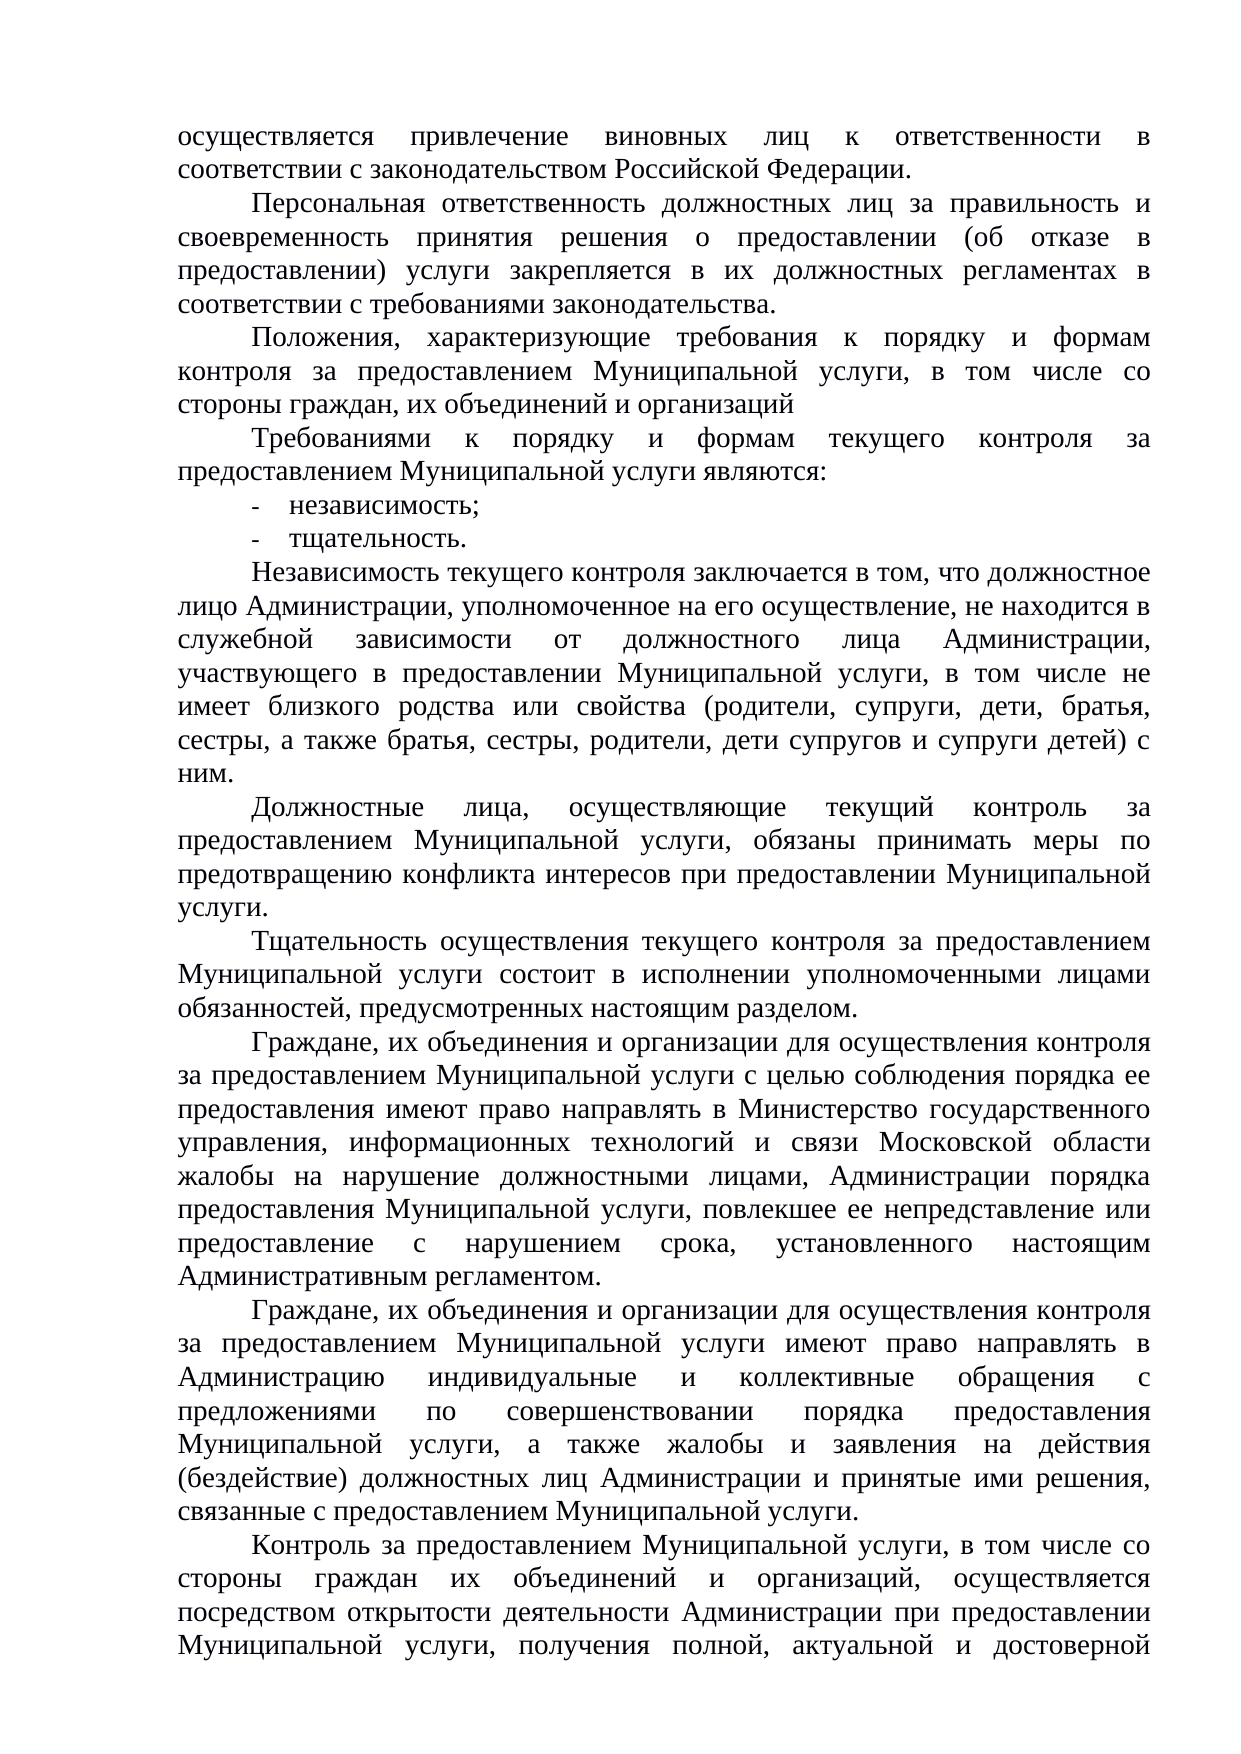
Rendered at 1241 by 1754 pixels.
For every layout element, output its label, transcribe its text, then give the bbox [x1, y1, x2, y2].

list Независимость текущего контроля заключается в том, что должностное лицо Администрации, уполномоченное на его осуществление, не находится в служебной зависимости от должностного лица Администрации, участвующего в предоставлении Муниципальной услуги, в том числе не имеет близкого родства или свойства (родители, супруги, дети, братья, сестры, а также братья, сестры, родители, дети супругов и супруги детей) с ним. [177, 554, 1152, 789]
list Положения, характеризующие требования к порядку и формам контроля за предоставлением Муниципальной услуги, в том числе со стороны граждан, их объединений и организаций [177, 319, 1152, 420]
list тщательность. [177, 521, 1152, 554]
list Граждане, их объединения и организации для осуществления контроля за предоставлением Муниципальной услуги имеют право направлять в Администрацию индивидуальные и коллективные обращения с предложениями по совершенствовании порядка предоставления Муниципальной услуги, а также жалобы и заявления на действия (бездействие) должностных лиц Администрации и принятые ими решения, связанные с предоставлением Муниципальной услуги. [177, 1292, 1152, 1527]
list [177, 118, 1152, 185]
list независимость; [177, 487, 1152, 521]
list Требованиями к порядку и формам текущего контроля за предоставлением Муниципальной услуги являются: [177, 420, 1152, 487]
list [177, 1527, 1152, 1661]
list Тщательность осуществления текущего контроля за предоставлением Муниципальной услуги состоит в исполнении уполномоченными лицами обязанностей, предусмотренных настоящим разделом. [177, 923, 1152, 1024]
list Персональная ответственность должностных лиц за правильность и своевременность принятия решения о предоставлении (об отказе в предоставлении) услуги закрепляется в их должностных регламентах в соответствии с требованиями законодательства. [177, 185, 1152, 319]
list Граждане, их объединения и организации для осуществления контроля за предоставлением Муниципальной услуги с целью соблюдения порядка ее предоставления имеют право направлять в Министерство государственного управления, информационных технологий и связи Московской области жалобы на нарушение должностными лицами, Администрации порядка предоставления Муниципальной услуги, повлекшее ее непредставление или предоставление с нарушением срока, установленного настоящим Административным регламентом. [177, 1024, 1152, 1292]
list Должностные лица, осуществляющие текущий контроль за предоставлением Муниципальной услуги, обязаны принимать меры по предотвращению конфликта интересов при предоставлении Муниципальной услуги. [177, 789, 1152, 923]
